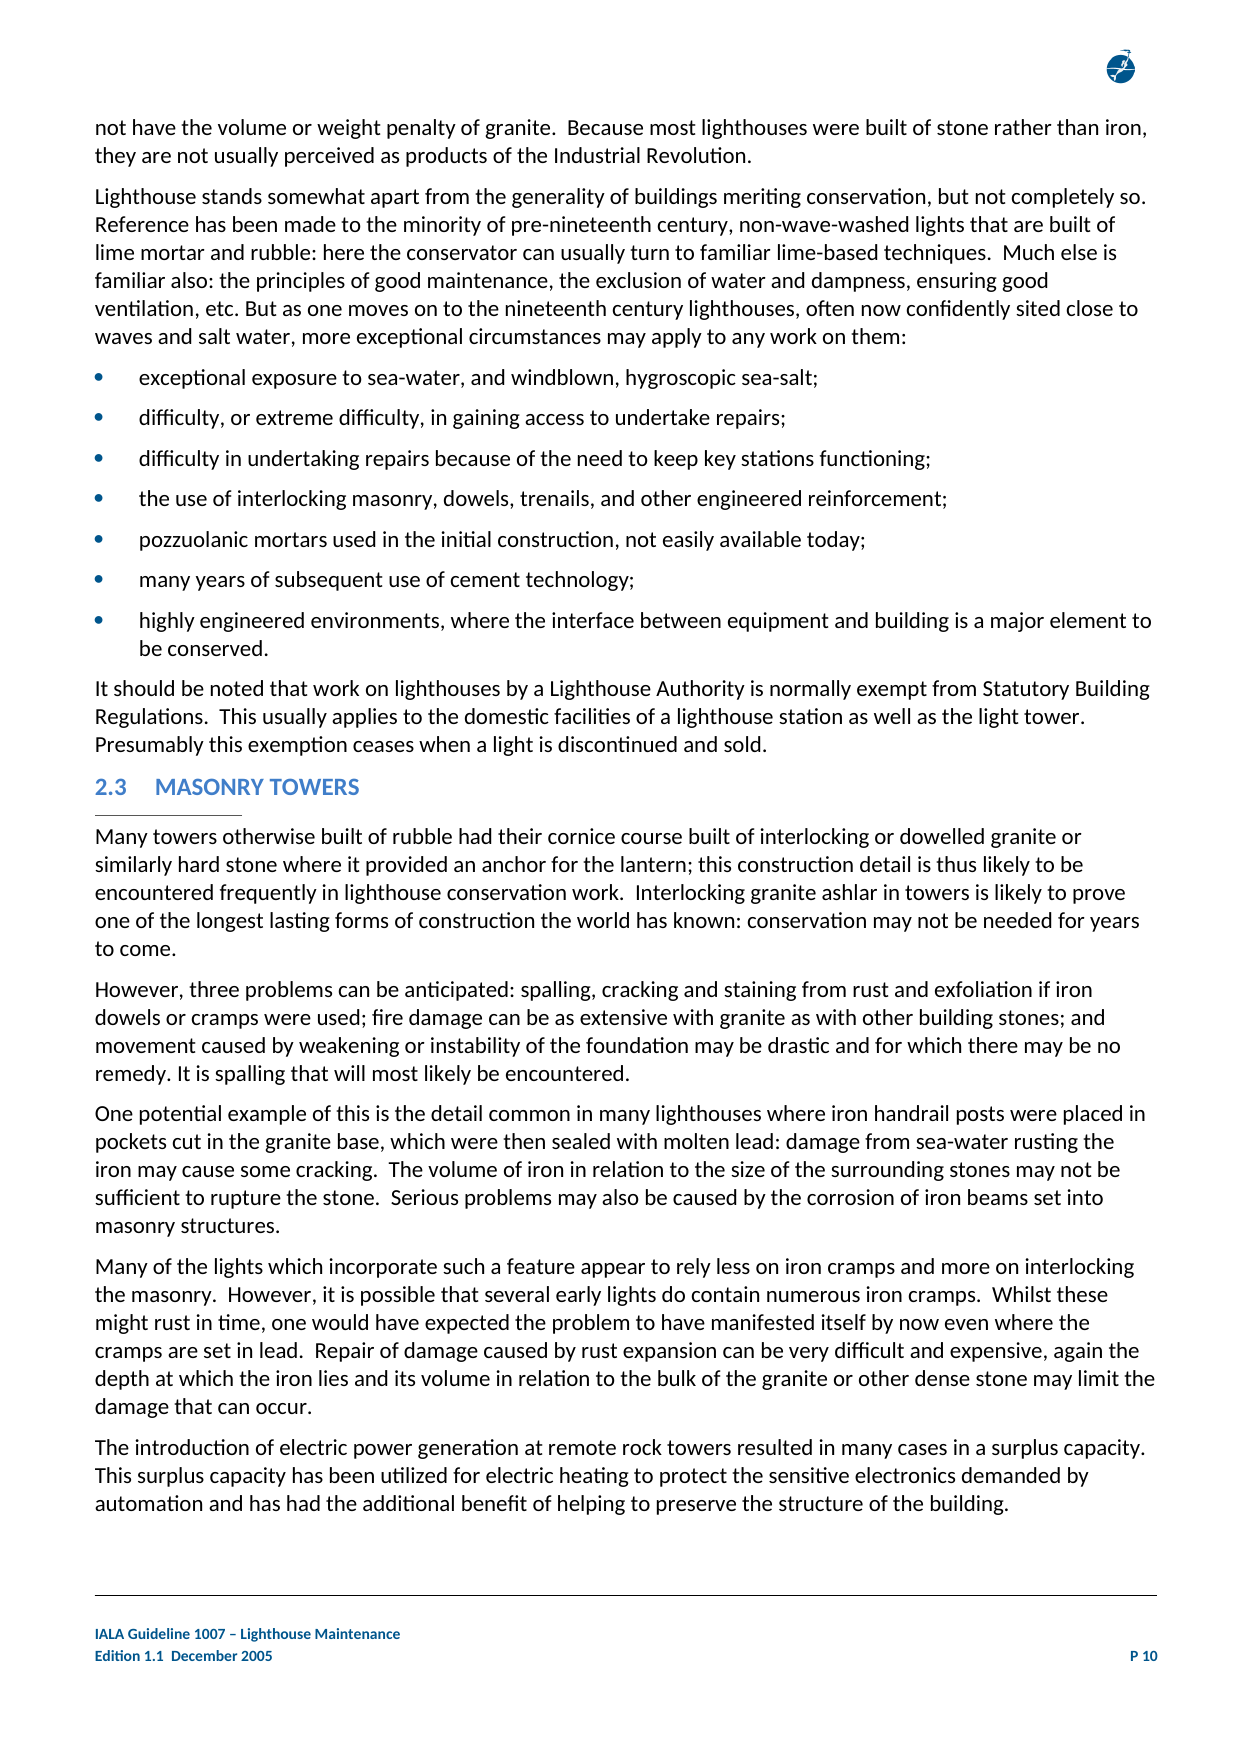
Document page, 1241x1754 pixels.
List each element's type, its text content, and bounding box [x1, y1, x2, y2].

text Many towers otherwise built of rubble had their cornice course built of interlocking or dowelled granite or similarly hard stone where it provided an anchor for the lantern; this construction detail is thus likely to be encountered frequently in lighthouse conservation work. Interlocking granite ashlar in towers is likely to prove one of the longest lasting forms of construction the world has known: conservation may not be needed for years to come. [94, 822, 1157, 962]
text difficulty in undertaking repairs because of the need to keep key stations functioning; [94, 444, 1157, 472]
text many years of subsequent use of cement technology; [94, 565, 1157, 593]
text One potential example of this is the detail common in many lighthouses where iron handrail posts were placed in pockets cut in the granite base, which were then sealed with molten lead: damage from sea-water rusting the iron may cause some cracking. The volume of iron in relation to the size of the surrounding stones may not be sufficient to rupture the stone. Serious problems may also be caused by the corrosion of iron beams set into masonry structures. [94, 1099, 1157, 1239]
subtitle Masonry Towers [94, 771, 1157, 801]
text It should be noted that work on lighthouses by a Lighthouse Authority is normally exempt from Statutory Building Regulations. This usually applies to the domestic facilities of a lighthouse station as well as the light tower. Presumably this exemption ceases when a light is discontinued and sold. [94, 674, 1157, 758]
text difficulty, or extreme difficulty, in gaining access to undertake repairs; [94, 403, 1157, 431]
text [94, 113, 1157, 169]
text the use of interlocking masonry, dowels, trenails, and other engineered reinforcement; [94, 484, 1157, 512]
text exceptional exposure to sea-water, and windblown, hygroscopic sea-salt; [94, 363, 1157, 391]
picture [1075, 0, 1194, 118]
text However, three problems can be anticipated: spalling, cracking and staining from rust and exfoliation if iron dowels or cramps were used; fire damage can be as extensive with granite as with other building stones; and movement caused by weakening or instability of the foundation may be drastic and for which there may be no remedy. It is spalling that will most likely be encountered. [94, 975, 1157, 1087]
text Lighthouse stands somewhat apart from the generality of buildings meriting conservation, but not completely so. Reference has been made to the minority of pre-nineteenth century, non-wave-washed lights that are built of lime mortar and rubble: here the conservator can usually turn to familiar lime-based techniques. Much else is familiar also: the principles of good maintenance, the exclusion of water and dampness, ensuring good ventilation, etc. But as one moves on to the nineteenth century lighthouses, often now confidently sited close to waves and salt water, more exceptional circumstances may apply to any work on them: [94, 182, 1157, 350]
text The introduction of electric power generation at remote rock towers resulted in many cases in a surplus capacity. This surplus capacity has been utilized for electric heating to protect the sensitive electronics demanded by automation and has had the additional benefit of helping to preserve the structure of the building. [94, 1433, 1157, 1517]
text Many of the lights which incorporate such a feature appear to rely less on iron cramps and more on interlocking the masonry. However, it is possible that several early lights do contain numerous iron cramps. Whilst these might rust in time, one would have expected the problem to have manifested itself by now even where the cramps are set in lead. Repair of damage caused by rust expansion can be very difficult and expensive, again the depth at which the iron lies and its volume in relation to the bulk of the granite or other dense stone may limit the damage that can occur. [94, 1252, 1157, 1420]
text pozzuolanic mortars used in the initial construction, not easily available today; [94, 525, 1157, 553]
text highly engineered environments, where the interface between equipment and building is a major element to be conserved. [94, 606, 1157, 662]
